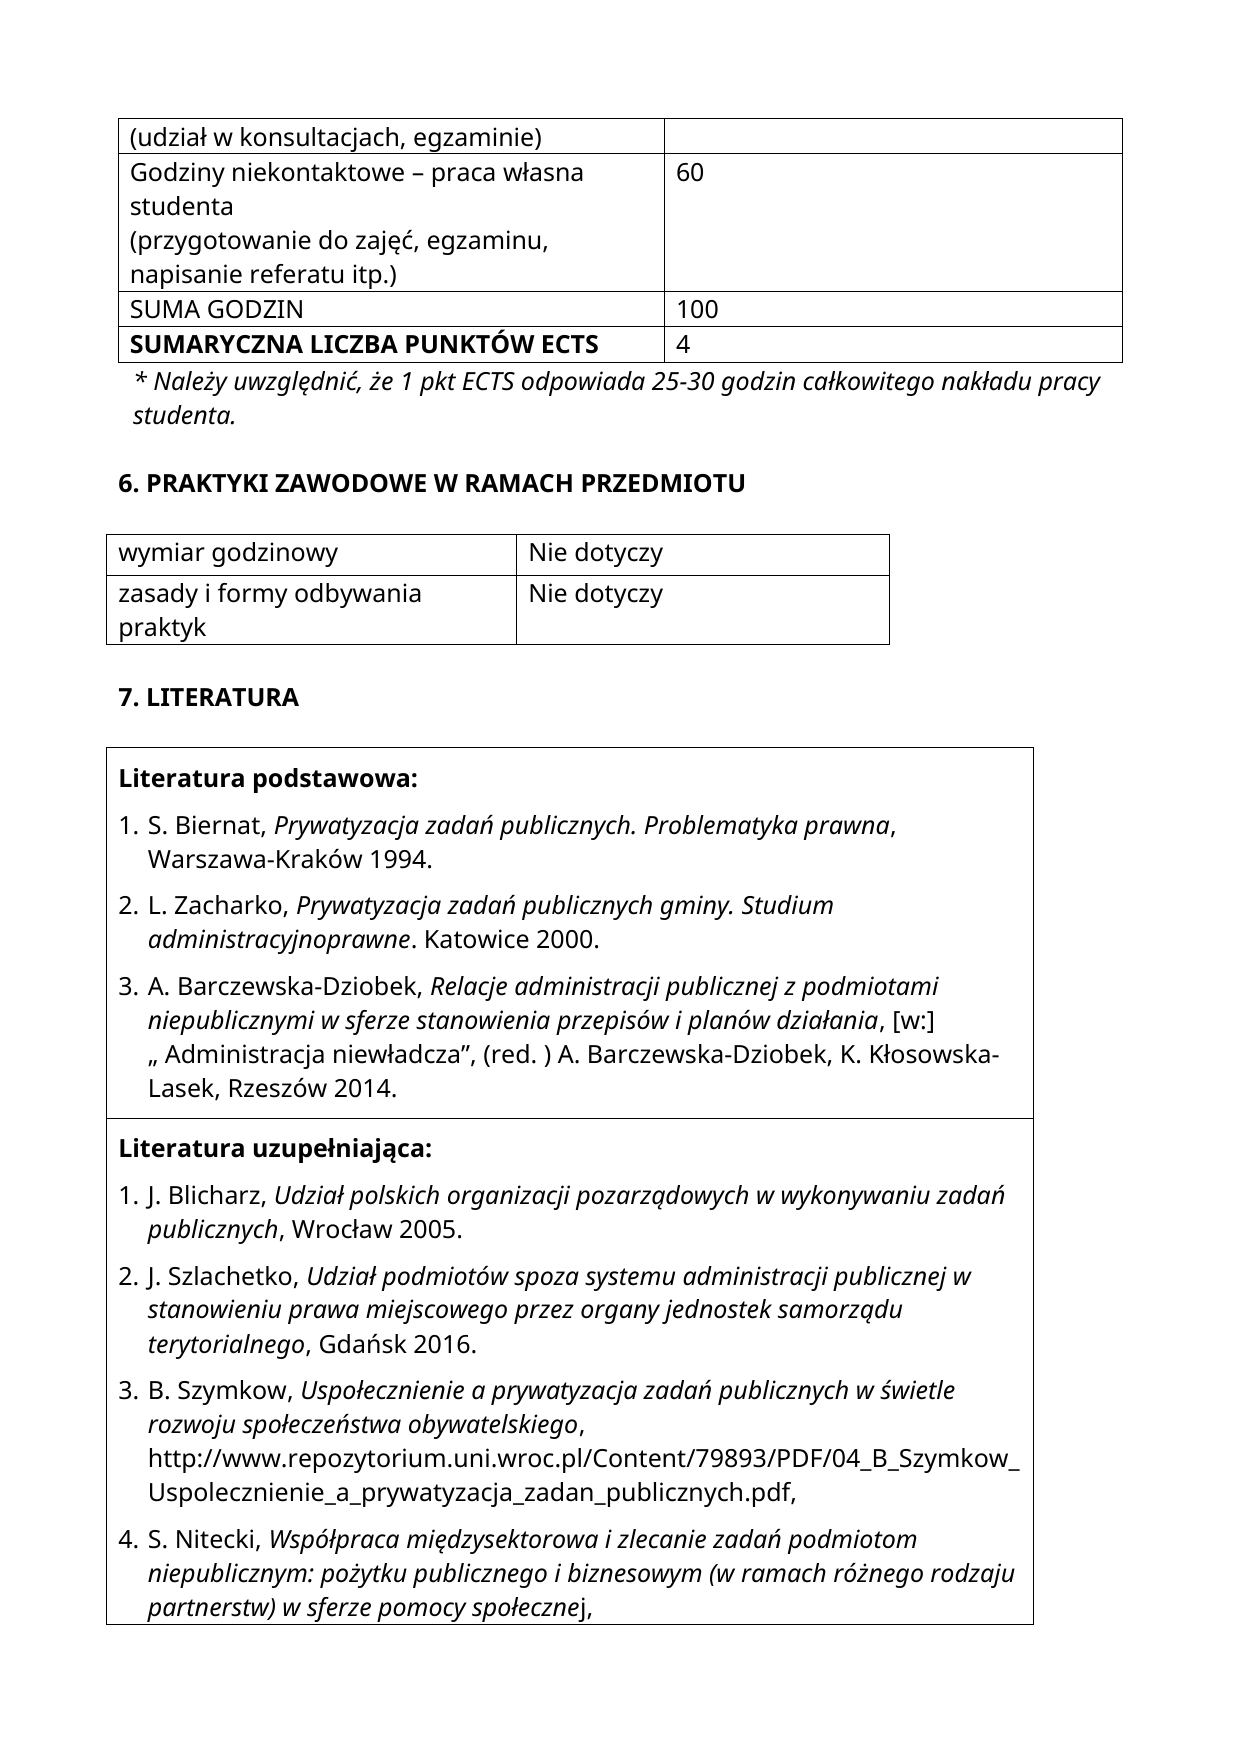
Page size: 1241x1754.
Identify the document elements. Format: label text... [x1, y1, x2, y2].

table_cell 4 [665, 327, 1122, 362]
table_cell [119, 119, 664, 153]
table_header Literatura podstawowa: S. Biernat, Prywatyzacja zadań publicznych. Problematyka prawna, Warszawa-Kraków 1994. L. Zacharko, Prywatyzacja zadań publicznych gminy. Studium administracyjnoprawne. Katowice 2000. A. Barczewska-Dziobek, Relacje administracji publicznej z podmiotami niepublicznymi w sferze stanowienia przepisów i planów działania, [w:] „ Administracja niewładcza”, (red. ) A. Barczewska-Dziobek, K. Kłosowska-Lasek, Rzeszów 2014. [107, 748, 1033, 1117]
text 6. PRAKTYKI ZAWODOWE W RAMACH PRZEDMIOTU [118, 465, 1122, 499]
table_cell Godziny niekontaktowe – praca własna studenta (przygotowanie do zajęć, egzaminu, napisanie referatu itp.) [119, 154, 664, 291]
table_cell SUMARYCZNA LICZBA PUNKTÓW ECTS [119, 327, 664, 362]
text * Należy uwzględnić, że 1 pkt ECTS odpowiada 25-30 godzin całkowitego nakładu pracy studenta. [133, 363, 1122, 431]
text 7. LITERATURA [118, 679, 1122, 713]
table_cell Nie dotyczy [517, 576, 889, 644]
table_cell 100 [665, 292, 1122, 326]
table_header wymiar godzinowy [107, 535, 516, 575]
table_cell 10 [665, 119, 1122, 153]
table_cell SUMA GODZIN [119, 292, 664, 326]
table_cell zasady i formy odbywania praktyk [107, 576, 516, 644]
table_header Nie dotyczy [517, 535, 889, 575]
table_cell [107, 1119, 1033, 1624]
table_cell 60 [665, 154, 1122, 291]
